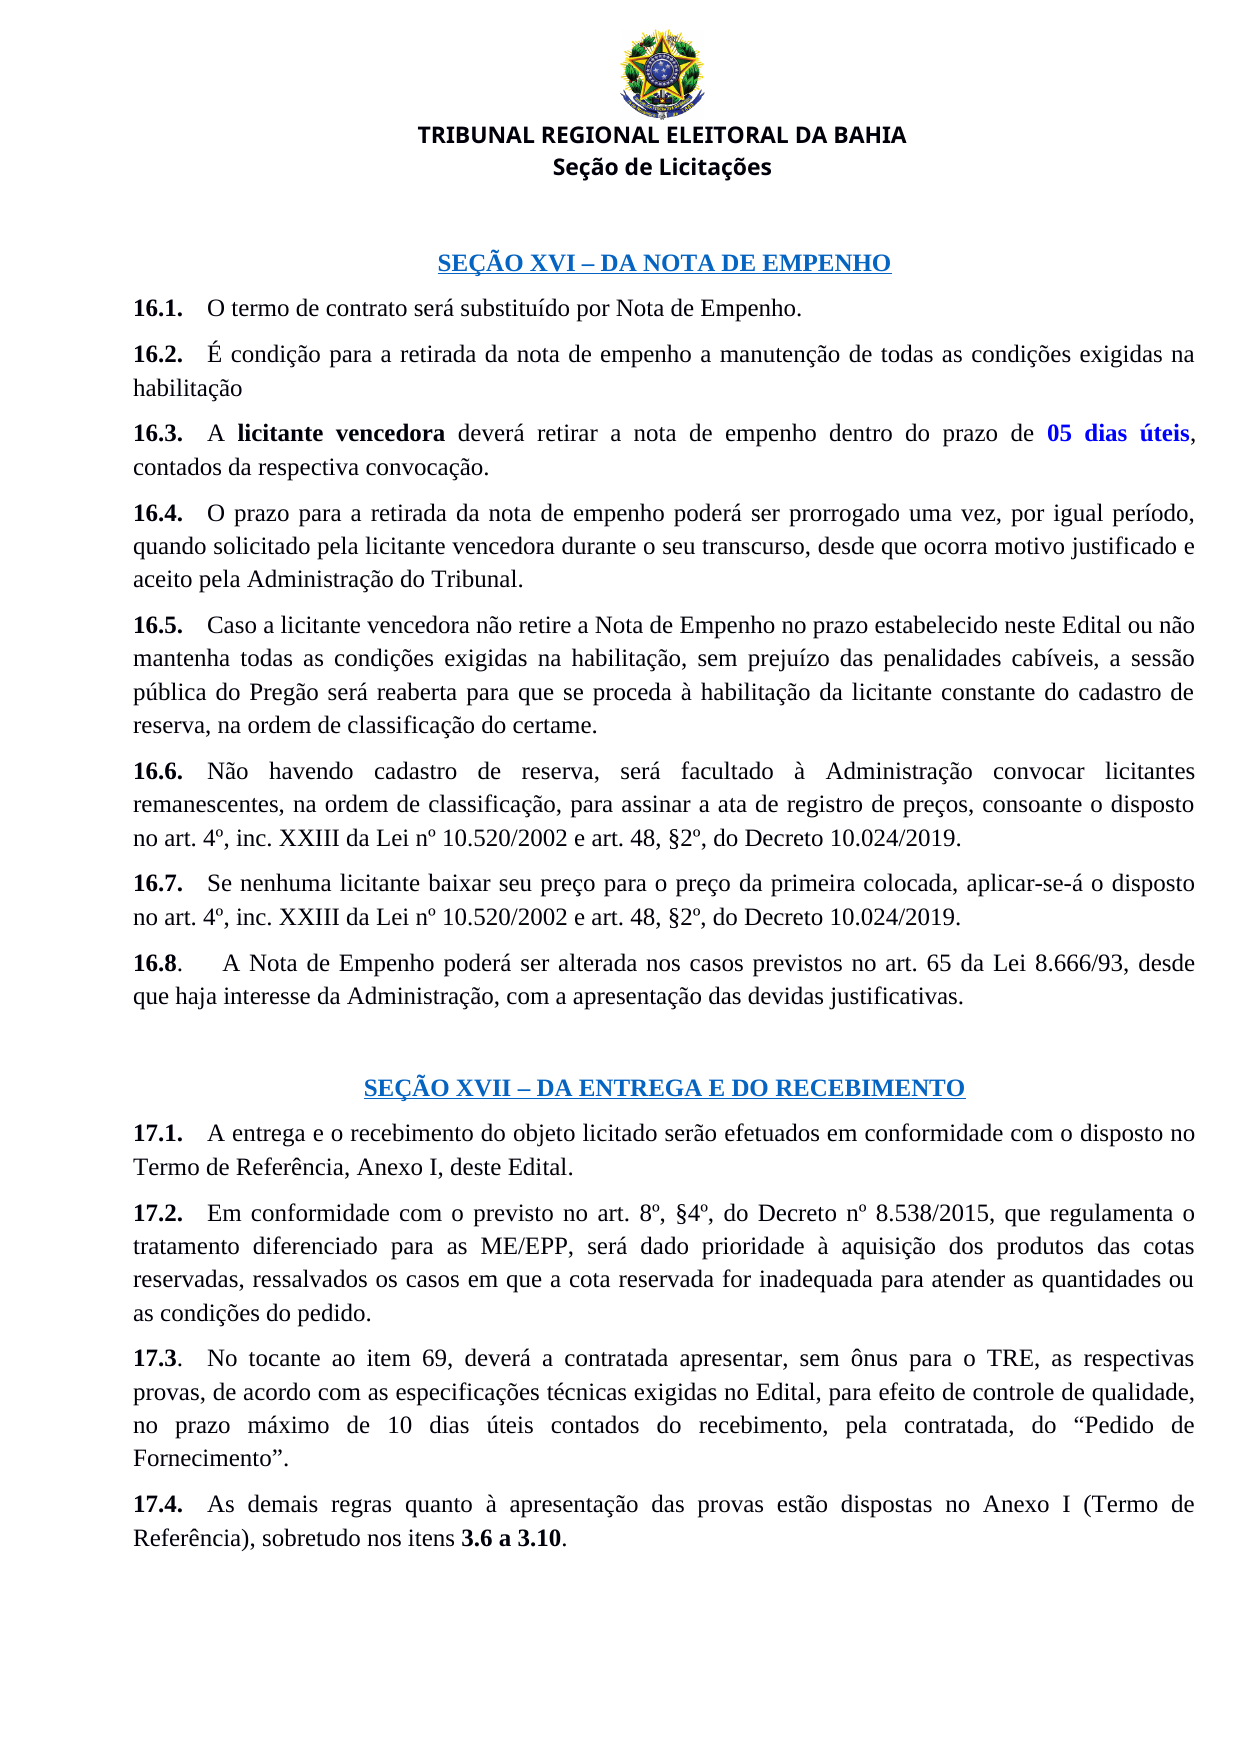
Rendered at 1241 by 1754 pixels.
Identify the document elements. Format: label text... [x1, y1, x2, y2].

text 16.3. A licitante vencedora deverá retirar a nota de empenho dentro do prazo de 05 dias úteis, contados da respectiva convocação. [133, 415, 1196, 482]
text SEÇÃO XVII – DA ENTREGA E DO RECEBIMENTO [133, 1069, 1196, 1103]
text 17.3. No tocante ao item 69, deverá a contratada apresentar, sem ônus para o TRE, as respectivas provas, de acordo com as especificações técnicas exigidas no Edital, para efeito de controle de qualidade, no prazo máximo de 10 dias úteis contados do recebimento, pela contratada, do “Pedido de Fornecimento”. [133, 1340, 1196, 1473]
text 17.2. Em conformidade com o previsto no art. 8º, §4º, do Decreto nº 8.538/2015, que regulamenta o tratamento diferenciado para as ME/EPP, será dado prioridade à aquisição dos produtos das cotas reservadas, ressalvados os casos em que a cota reservada for inadequada para atender as quantidades ou as condições do pedido. [133, 1194, 1196, 1328]
text 16.7. Se nenhuma licitante baixar seu preço para o preço da primeira colocada, aplicar-se-á o disposto no art. 4º, inc. XXIII da Lei nº 10.520/2002 e art. 48, §2º, do Decreto 10.024/2019. [133, 865, 1196, 932]
text 17.1. A entrega e o recebimento do objeto licitado serão efetuados em conformidade com o disposto no Termo de Referência, Anexo I, deste Edital. [133, 1115, 1196, 1182]
text 16.1. O termo de contrato será substituído por Nota de Empenho. [133, 290, 1196, 323]
text 16.2. É condição para a retirada da nota de empenho a manutenção de todas as condições exigidas na habilitação [133, 336, 1196, 403]
text 16.8. A Nota de Empenho poderá ser alterada nos casos previstos no art. 65 da Lei 8.666/93, desde que haja interesse da Administração, com a apresentação das devidas justificativas. [133, 944, 1196, 1011]
text 16.6. Não havendo cadastro de reserva, será facultado à Administração convocar licitantes remanescentes, na ordem de classificação, para assinar a ata de registro de preços, consoante o disposto no art. 4º, inc. XXIII da Lei nº 10.520/2002 e art. 48, §2º, do Decreto 10.024/2019. [133, 753, 1196, 853]
text 17.4. As demais regras quanto à apresentação das provas estão dispostas no Anexo I (Termo de Referência), sobretudo nos itens 3.6 a 3.10. [133, 1486, 1196, 1553]
text SEÇÃO XVI – DA NOTA DE EMPENHO [133, 244, 1196, 278]
text 16.4. O prazo para a retirada da nota de empenho poderá ser prorrogado uma vez, por igual período, quando solicitado pela licitante vencedora durante o seu transcurso, desde que ocorra motivo justificado e aceito pela Administração do Tribunal. [133, 494, 1196, 594]
text 16.5. Caso a licitante vencedora não retire a Nota de Empenho no prazo estabelecido neste Edital ou não mantenha todas as condições exigidas na habilitação, sem prejuízo das penalidades cabíveis, a sessão pública do Pregão será reaberta para que se proceda à habilitação da licitante constante do cadastro de reserva, na ordem de classificação do certame. [133, 607, 1196, 740]
